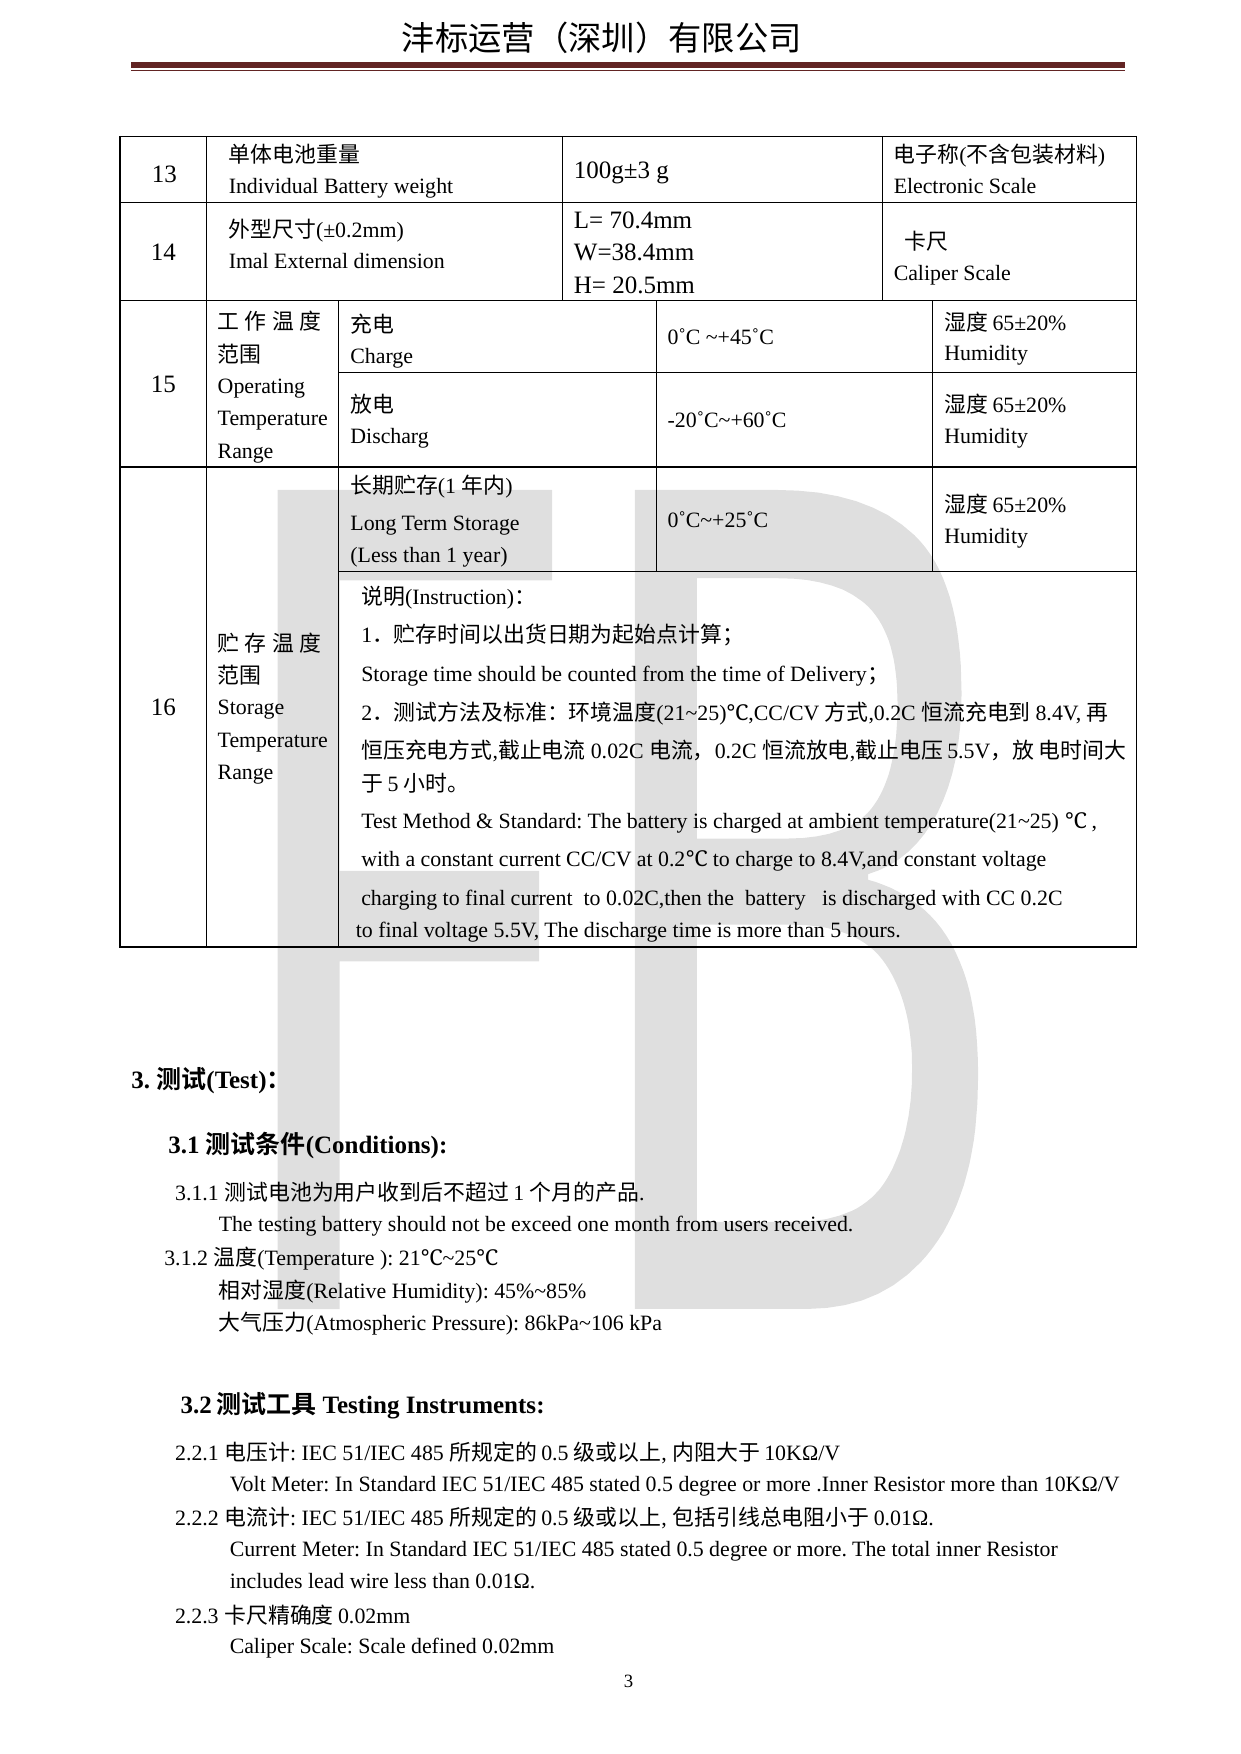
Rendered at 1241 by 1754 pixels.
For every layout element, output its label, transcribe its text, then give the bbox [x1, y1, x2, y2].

table_cell 长期贮存(1 年内) Long Term Storage (Less than 1 year) [339, 468, 656, 571]
text 2.2.2 电流计: IEC 51/IEC 485 所规定的0.5 级或以上, 包括引线总电阻小于0.01Ω. [131, 1500, 1127, 1532]
text 相对湿度(Relative Humidity): 45%~85% [142, 1272, 1127, 1305]
table_cell L= 70.4mm W=38.4mm H= 20.5mm [563, 203, 882, 300]
table_cell 电子称(不含包装材料) Electronic Scale [883, 137, 1136, 202]
table_cell 充电 Charge [339, 301, 656, 372]
text Caliper Scale: Scale defined 0.02mm [142, 1630, 1127, 1662]
table_cell 工作温度范围 Operating Temperature Range [207, 301, 338, 466]
table_cell 湿度65±20% Humidity [933, 373, 1136, 466]
text 3.2测试工具 Testing Instruments: [131, 1370, 1127, 1435]
table_cell 14 [121, 203, 206, 300]
text 2.2.3 卡尺精确度0.02mm [142, 1597, 1127, 1630]
table_cell 说明(Instruction)： 1．贮存时间以出货日期为起始点计算； Storage time should be counted from the time of Delivery； 2．测试方法及标准：环境温度(21~25)℃,CC/CV 方式,0.2C 恒流充电到 8.4V, 再 恒压充电方式,截止电流 0.02C 电流，0.2C 恒流放电,截止电压5.5V，放 电时间大于5 小时。 Test Method & Standard: The battery is charged at ambient temperature(21~25) ℃ , with a constant current CC/CV at 0.2℃ to charge to 8.4V,and constant voltage charging to final current to 0.02C,then the battery is discharged with CC 0.2C to final voltage 5.5V, The discharge time is more than 5 hours. [339, 572, 1136, 946]
table_cell 单体电池重量 Individual Battery weight [207, 137, 562, 202]
table_cell 0˚C ~+45˚C [657, 301, 932, 372]
table_cell 卡尺 Caliper Scale [883, 203, 1136, 300]
table_cell 湿度65±20% Humidity [933, 468, 1136, 571]
table_cell 16 [121, 468, 206, 946]
table_cell 放电 Discharg [339, 373, 656, 466]
text The testing battery should not be exceed one month from users received. [142, 1207, 1127, 1240]
text 大气压力(Atmospheric Pressure): 86kPa~106 kPa [142, 1305, 1127, 1337]
table_cell -20˚C~+60˚C [657, 373, 932, 466]
text 3. 测试(Test)： [131, 1045, 1127, 1110]
text Volt Meter: In Standard IEC 51/IEC 485 stated 0.5 degree or more .Inner Resistor more than 10KΩ/V [142, 1467, 1127, 1500]
table_cell 0˚C~+25˚C [657, 468, 932, 571]
table_cell 湿度65±20% Humidity [933, 301, 1136, 372]
table_cell 外型尺寸(±0.2mm) Imal External dimension [207, 203, 562, 300]
text 3.1.2 温度(Temperature ): 21℃~25℃ [131, 1240, 1127, 1272]
text Current Meter: In Standard IEC 51/IEC 485 stated 0.5 degree or more. The total inner Resistor [142, 1532, 1127, 1565]
text 3.1 测试条件(Conditions): [131, 1110, 1127, 1175]
text 3.1.1 测试电池为用户收到后不超过1 个月的产品. [131, 1175, 1127, 1207]
table_cell 15 [121, 301, 206, 466]
table_cell 13 [121, 137, 206, 202]
text includes lead wire less than 0.01Ω. [142, 1565, 1127, 1597]
table_cell 100g±3 g [563, 137, 882, 202]
table_cell 贮存温度范围 Storage Temperature Range [207, 468, 338, 946]
text 2.2.1 电压计: IEC 51/IEC 485 所规定的0.5 级或以上, 内阻大于10KΩ/V [131, 1435, 1127, 1467]
